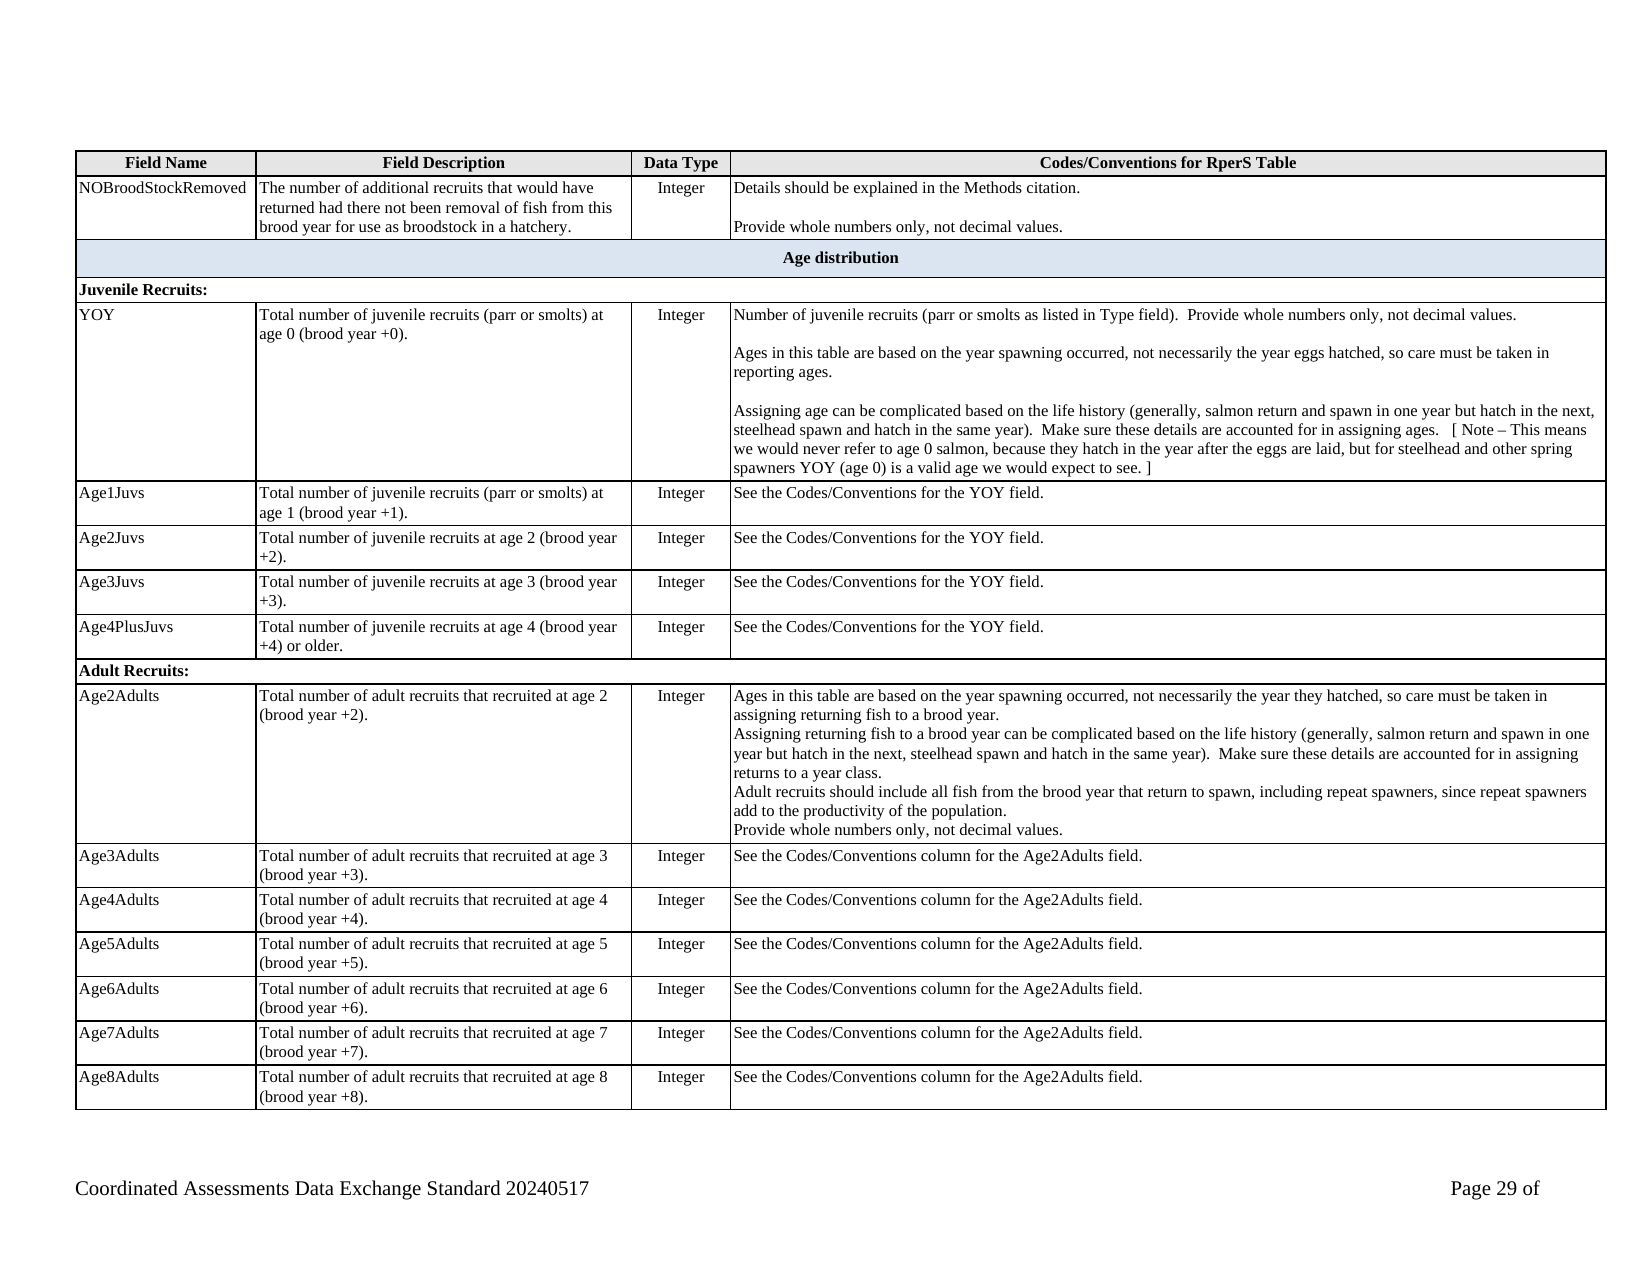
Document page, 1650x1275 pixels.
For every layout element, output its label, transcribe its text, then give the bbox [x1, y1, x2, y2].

table_cell Age6Adults [77, 977, 255, 1020]
table_cell See the Codes/Conventions column for the Age2Adults field. [731, 844, 1605, 887]
table_cell Total number of adult recruits that recruited at age 6 (brood year +6). [257, 977, 631, 1020]
table_cell Adult Recruits: [77, 660, 1605, 683]
table_cell See the Codes/Conventions for the YOY field. [731, 526, 1605, 569]
table_cell See the Codes/Conventions column for the Age2Adults field. [731, 888, 1605, 931]
table_cell Total number of adult recruits that recruited at age 2 (brood year +2). [257, 685, 631, 842]
table_cell Integer [632, 526, 730, 569]
table_cell Age3Juvs [77, 571, 255, 613]
table_cell Age3Adults [77, 844, 255, 887]
table_cell Juvenile Recruits: [77, 278, 1605, 302]
table_cell See the Codes/Conventions for the YOY field. [731, 615, 1605, 658]
table_cell The number of additional recruits that would have returned had there not been removal of fish from this brood year for use as broodstock in a hatchery. [257, 177, 631, 239]
table_cell Age4Adults [77, 888, 255, 931]
table_cell Age8Adults [77, 1066, 255, 1109]
table_cell Total number of juvenile recruits at age 2 (brood year +2). [257, 526, 631, 569]
table_cell Integer [632, 1022, 730, 1064]
table_cell Integer [632, 571, 730, 613]
table_header Field Description [257, 152, 631, 175]
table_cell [731, 1066, 1605, 1109]
table_cell Ages in this table are based on the year spawning occurred, not necessarily the year they hatched, so care must be taken in assigning returning fish to a brood year. Assigning returning fish to a brood year can be complicated based on the life history (generally, salmon return and spawn in one year but hatch in the next, steelhead spawn and hatch in the same year). Make sure these details are accounted for in assigning returns to a year class. Adult recruits should include all fish from the brood year that return to spawn, including repeat spawners, since repeat spawners add to the productivity of the population. Provide whole numbers only, not decimal values. [731, 685, 1605, 842]
table_cell Total number of juvenile recruits at age 4 (brood year +4) or older. [257, 615, 631, 658]
table_cell Age2Adults [77, 685, 255, 842]
table_cell Total number of adult recruits that recruited at age 3 (brood year +3). [257, 844, 631, 887]
table_cell Age distribution [77, 240, 1605, 277]
table_cell Integer [632, 933, 730, 976]
table_header Data Type [632, 152, 730, 175]
table_cell YOY [77, 303, 255, 480]
table_cell Integer [632, 685, 730, 842]
table_cell Age5Adults [77, 933, 255, 976]
table_cell Total number of juvenile recruits (parr or smolts) at age 0 (brood year +0). [257, 303, 631, 480]
table_cell Total number of adult recruits that recruited at age 7 (brood year +7). [257, 1022, 631, 1064]
table_cell See the Codes/Conventions column for the Age2Adults field. [731, 977, 1605, 1020]
table_cell Integer [632, 888, 730, 931]
table_cell Age7Adults [77, 1022, 255, 1064]
table_cell Age4PlusJuvs [77, 615, 255, 658]
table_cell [731, 1022, 1605, 1064]
table_cell Integer [632, 977, 730, 1020]
table_cell Total number of juvenile recruits (parr or smolts) at age 1 (brood year +1). [257, 482, 631, 525]
table_cell Total number of adult recruits that recruited at age 5 (brood year +5). [257, 933, 631, 976]
table_cell Age1Juvs [77, 482, 255, 525]
table_header Field Name [77, 152, 255, 175]
table_cell Number of juvenile recruits (parr or smolts as listed in Type field). Provide whole numbers only, not decimal values. Ages in this table are based on the year spawning occurred, not necessarily the year eggs hatched, so care must be taken in reporting ages. Assigning age can be complicated based on the life history (generally, salmon return and spawn in one year but hatch in the next, steelhead spawn and hatch in the same year). Make sure these details are accounted for in assigning ages. [ Note – This means we would never refer to age 0 salmon, because they hatch in the year after the eggs are laid, but for steelhead and other spring spawners YOY (age 0) is a valid age we would expect to see. ] [731, 303, 1605, 480]
table_cell Details should be explained in the Methods citation. Provide whole numbers only, not decimal values. [731, 177, 1605, 239]
table_cell See the Codes/Conventions column for the Age2Adults field. [731, 933, 1605, 976]
table_cell Total number of juvenile recruits at age 3 (brood year +3). [257, 571, 631, 613]
table_cell See the Codes/Conventions for the YOY field. [731, 571, 1605, 613]
table_cell NOBroodStockRemoved [77, 177, 255, 239]
table_cell Integer [632, 177, 730, 239]
table_cell Integer [632, 482, 730, 525]
table_header Codes/Conventions for RperS Table [731, 152, 1605, 175]
table_cell Integer [632, 844, 730, 887]
table_cell Integer [632, 303, 730, 480]
table_cell Integer [632, 615, 730, 658]
table_cell Integer [632, 1066, 730, 1109]
table_cell Total number of adult recruits that recruited at age 8 (brood year +8). [257, 1066, 631, 1109]
table_cell Total number of adult recruits that recruited at age 4 (brood year +4). [257, 888, 631, 931]
table_cell See the Codes/Conventions for the YOY field. [731, 482, 1605, 525]
table_cell Age2Juvs [77, 526, 255, 569]
